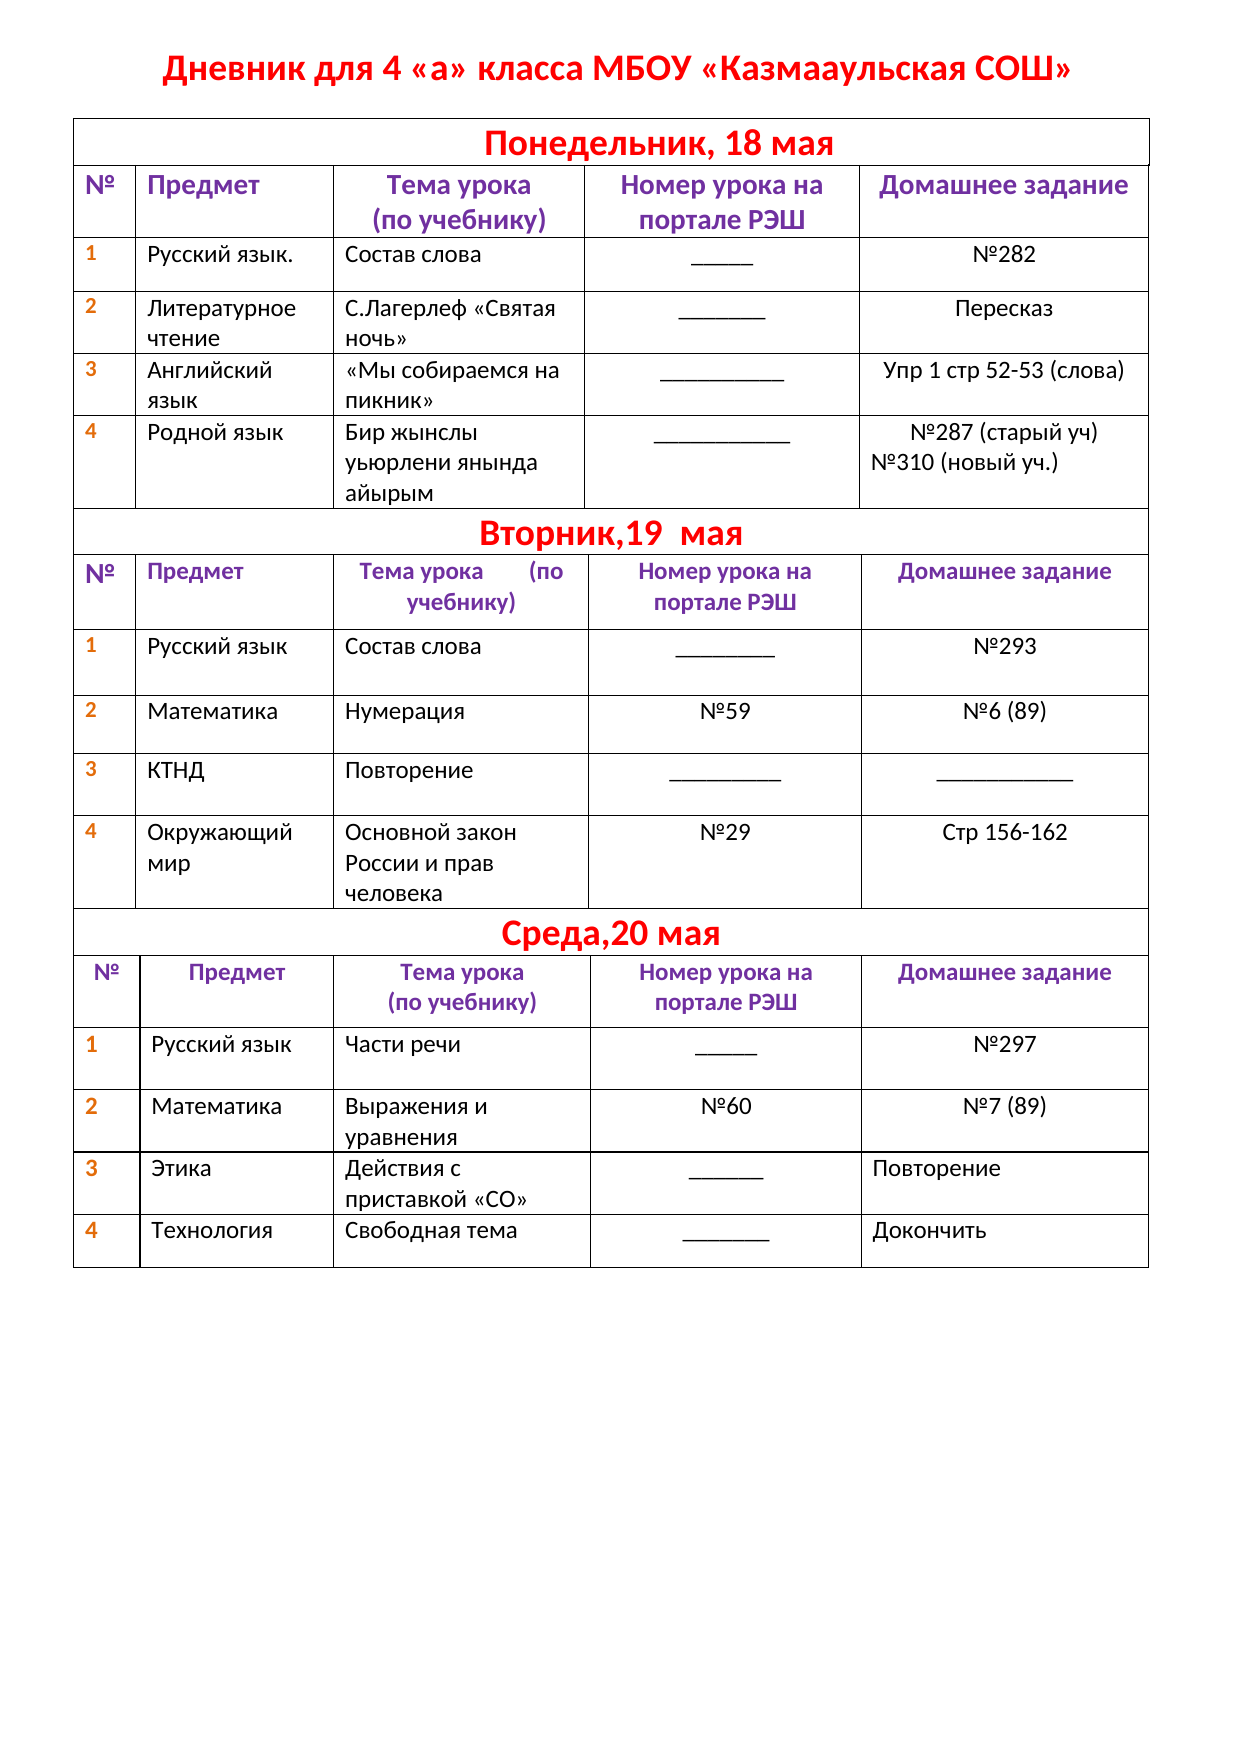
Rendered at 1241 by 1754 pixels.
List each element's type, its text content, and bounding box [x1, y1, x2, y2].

table_cell «Мы собираемся на пикник» [334, 354, 584, 415]
table_cell _______ [591, 1215, 861, 1267]
table_cell № [74, 956, 139, 1027]
table_cell 4 [74, 416, 135, 507]
table_cell Упр 1 стр 52-53 (слова) [860, 354, 1148, 415]
table_cell 2 [74, 1090, 139, 1151]
table_cell Русский язык [136, 630, 333, 694]
table_cell №7 (89) [862, 1090, 1148, 1151]
table_cell Повторение [334, 754, 588, 815]
table_cell 4 [74, 1215, 139, 1267]
table_cell Свободная тема [334, 1215, 590, 1267]
table_cell Родной язык [136, 416, 333, 507]
table_cell Докончить [862, 1215, 1148, 1267]
table_cell 2 [74, 696, 135, 753]
table_cell Математика [141, 1090, 333, 1151]
table_cell №287 (старый уч) №310 (новый уч.) [860, 416, 1148, 507]
table_cell Бир жынслы уьюрлени янында айырым [334, 416, 584, 507]
table_cell _____ [585, 238, 859, 291]
table_cell 3 [74, 1153, 139, 1213]
table_cell Тема урока (по учебнику) [334, 956, 590, 1027]
table_cell 1 [74, 238, 135, 291]
table_cell Литературное чтение [136, 292, 333, 353]
table_cell Номер урока на портале РЭШ [589, 555, 861, 629]
table_cell Нумерация [334, 696, 588, 753]
table_cell №293 [862, 630, 1148, 694]
table_cell №60 [591, 1090, 861, 1151]
table_cell Русский язык [141, 1028, 333, 1089]
table_cell Среда,20 мая [74, 909, 1148, 955]
table_cell ___________ [862, 754, 1148, 815]
table_cell №59 [589, 696, 861, 753]
table_cell Математика [136, 696, 333, 753]
table_cell Номер урока на портале РЭШ [585, 166, 859, 237]
table_cell Повторение [862, 1153, 1148, 1213]
table_cell №29 [589, 816, 861, 908]
table_cell ______ [591, 1153, 861, 1213]
table_cell _________ [589, 754, 861, 815]
table_cell Вторник,19 мая [74, 509, 1148, 554]
table_cell Тема урока (по учебнику) [334, 555, 588, 629]
table_cell Пересказ [860, 292, 1148, 353]
table_cell Предмет [141, 956, 333, 1027]
table_cell Основной закон России и прав человека [334, 816, 588, 908]
table_cell Предмет [136, 166, 333, 237]
table_cell С.Лагерлеф «Святая ночь» [334, 292, 584, 353]
table_cell ___________ [585, 416, 859, 507]
table_cell 2 [74, 292, 135, 353]
table_cell Домашнее задание [860, 166, 1148, 237]
table_cell КТНД [136, 754, 333, 815]
table_cell Состав слова [334, 238, 584, 291]
table_cell 1 [74, 630, 135, 694]
table_cell №6 (89) [862, 696, 1148, 753]
table_cell 1 [74, 1028, 139, 1089]
table_cell Выражения и уравнения [334, 1090, 590, 1151]
table_cell 4 [74, 816, 135, 908]
table_cell Окружающий мир [136, 816, 333, 908]
table_cell №282 [860, 238, 1148, 291]
table_cell Домашнее задание [862, 956, 1148, 1027]
table_cell _____ [591, 1028, 861, 1089]
table_cell № [74, 166, 135, 237]
table_cell Части речи [334, 1028, 590, 1089]
table_cell ________ [589, 630, 861, 694]
table_cell Русский язык. [136, 238, 333, 291]
table_header Понедельник, 18 мая [74, 119, 1149, 165]
table_cell Предмет [136, 555, 333, 629]
table_cell №297 [862, 1028, 1148, 1089]
table_cell Состав слова [334, 630, 588, 694]
table_cell № [74, 555, 135, 629]
table_cell Действия с приставкой «СО» [334, 1153, 590, 1213]
table_cell _______ [585, 292, 859, 353]
table_cell Номер урока на портале РЭШ [591, 956, 861, 1027]
table_cell Домашнее задание [862, 555, 1148, 629]
table_cell Стр 156-162 [862, 816, 1148, 908]
text Дневник для 4 «а» класса МБОУ «Казмааульская СОШ» [162, 44, 1152, 90]
table_cell Английский язык [136, 354, 333, 415]
table_cell Технология [141, 1215, 333, 1267]
table_cell 3 [74, 754, 135, 815]
table_cell Тема урока (по учебнику) [334, 166, 584, 237]
table_cell 3 [74, 354, 135, 415]
table_cell Этика [141, 1153, 333, 1213]
table_cell __________ [585, 354, 859, 415]
